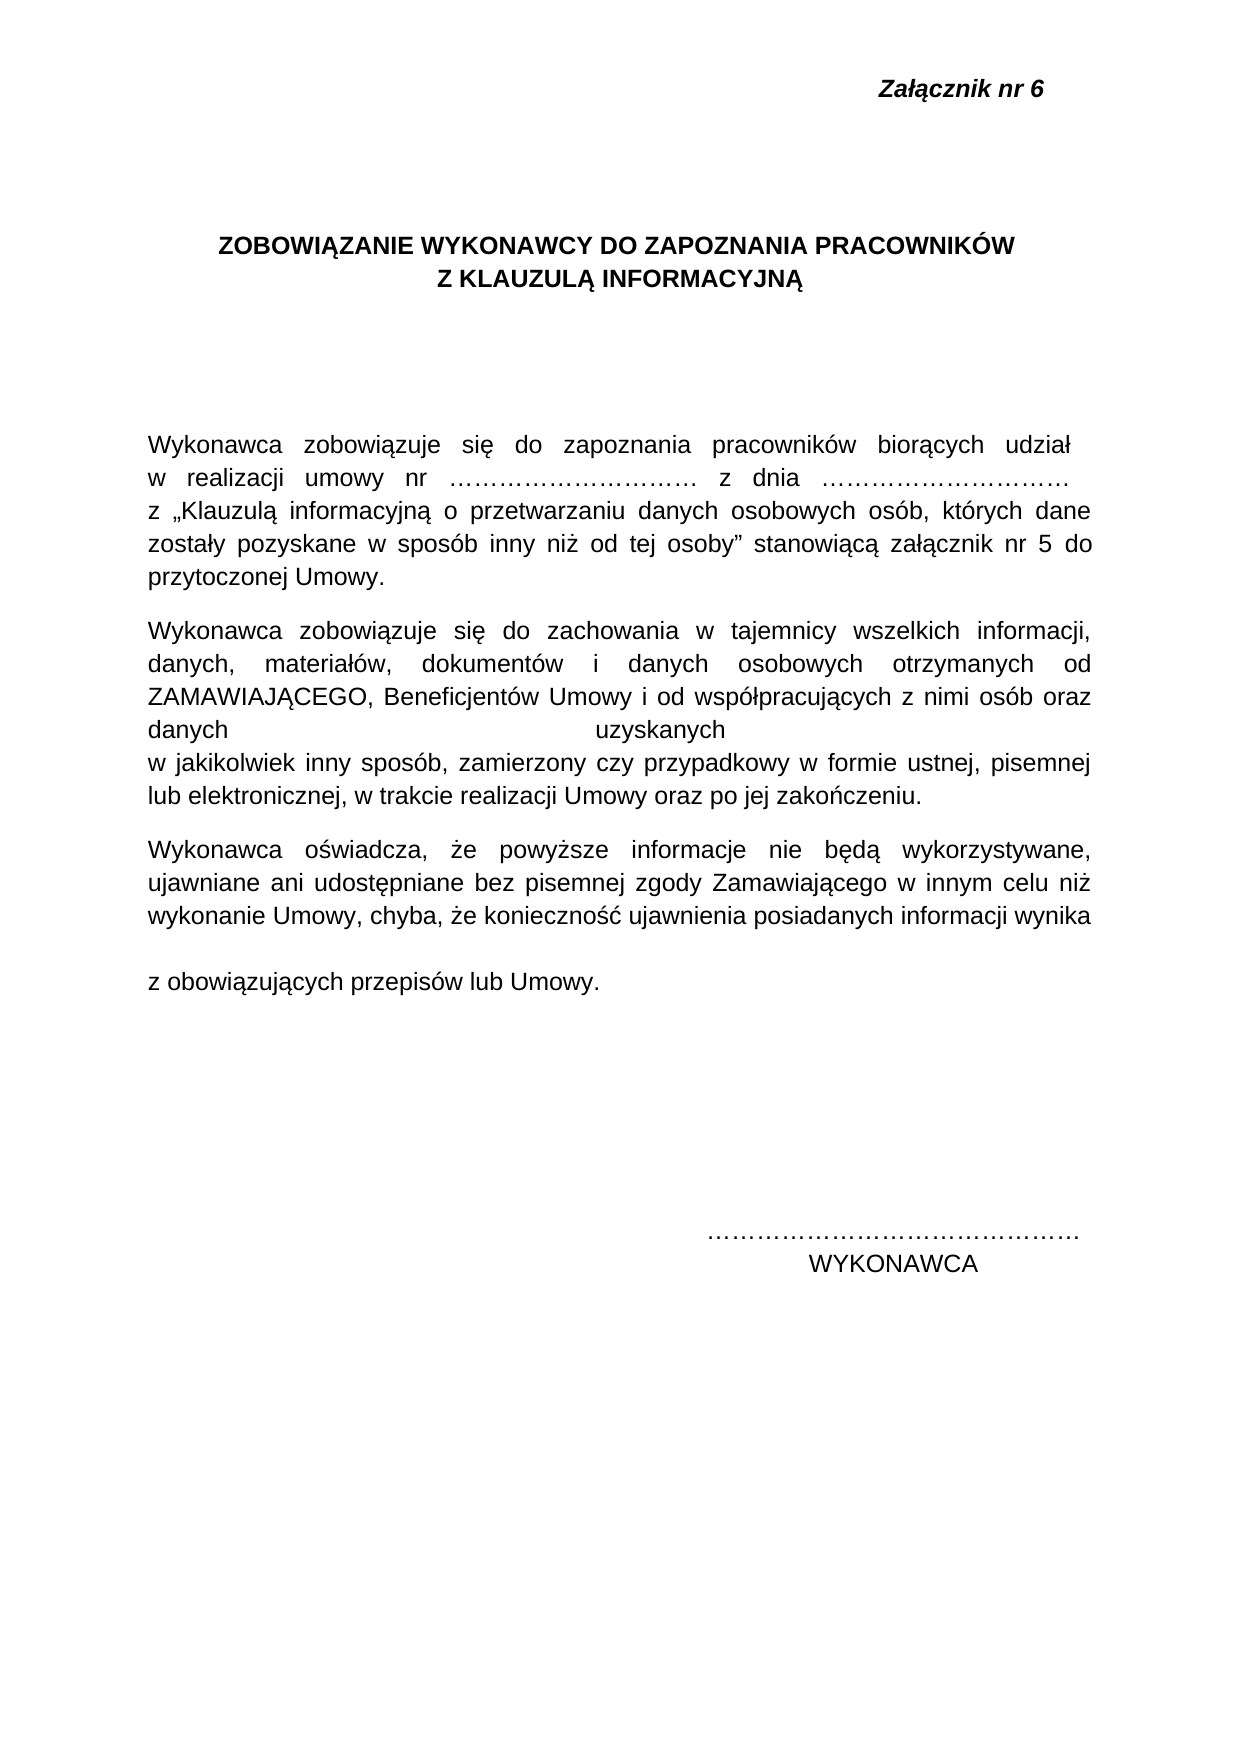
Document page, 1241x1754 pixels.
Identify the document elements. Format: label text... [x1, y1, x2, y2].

text ZOBOWIĄZANIE WYKONAWCY DO ZAPOZNANIA PRACOWNIKÓW Z KLAUZULĄ INFORMACYJNĄ [148, 231, 1093, 292]
text Wykonawca zobowiązuje się do zachowania w tajemnicy wszelkich informacji, danych, materiałów, dokumentów i danych osobowych otrzymanych od ZAMAWIAJĄCEGO, Beneficjentów Umowy i od współpracujących z nimi osób oraz danych uzyskanych w jakikolwiek inny sposób, zamierzony czy przypadkowy w formie ustnej, pisemnej lub elektronicznej, w trakcie realizacji Umowy oraz po jej zakończeniu. [148, 616, 1093, 809]
text WYKONAWCA [694, 1249, 1093, 1277]
text Wykonawca zobowiązuje się do zapoznania pracowników biorących udział w realizacji umowy nr ………………………… z dnia ………………………… z „Klauzulą informacyjną o przetwarzaniu danych osobowych osób, których dane zostały pozyskane w sposób inny niż od tej osoby” stanowiącą załącznik nr 5 do przytoczonej Umowy. [148, 430, 1093, 591]
text Wykonawca oświadcza, że powyższe informacje nie będą wykorzystywane, ujawniane ani udostępniane bez pisemnej zgody Zamawiającego w innym celu niż wykonanie Umowy, chyba, że konieczność ujawnienia posiadanych informacji wynika z obowiązujących przepisów lub Umowy. [148, 834, 1093, 995]
text ……………………………………… [694, 1216, 1093, 1244]
